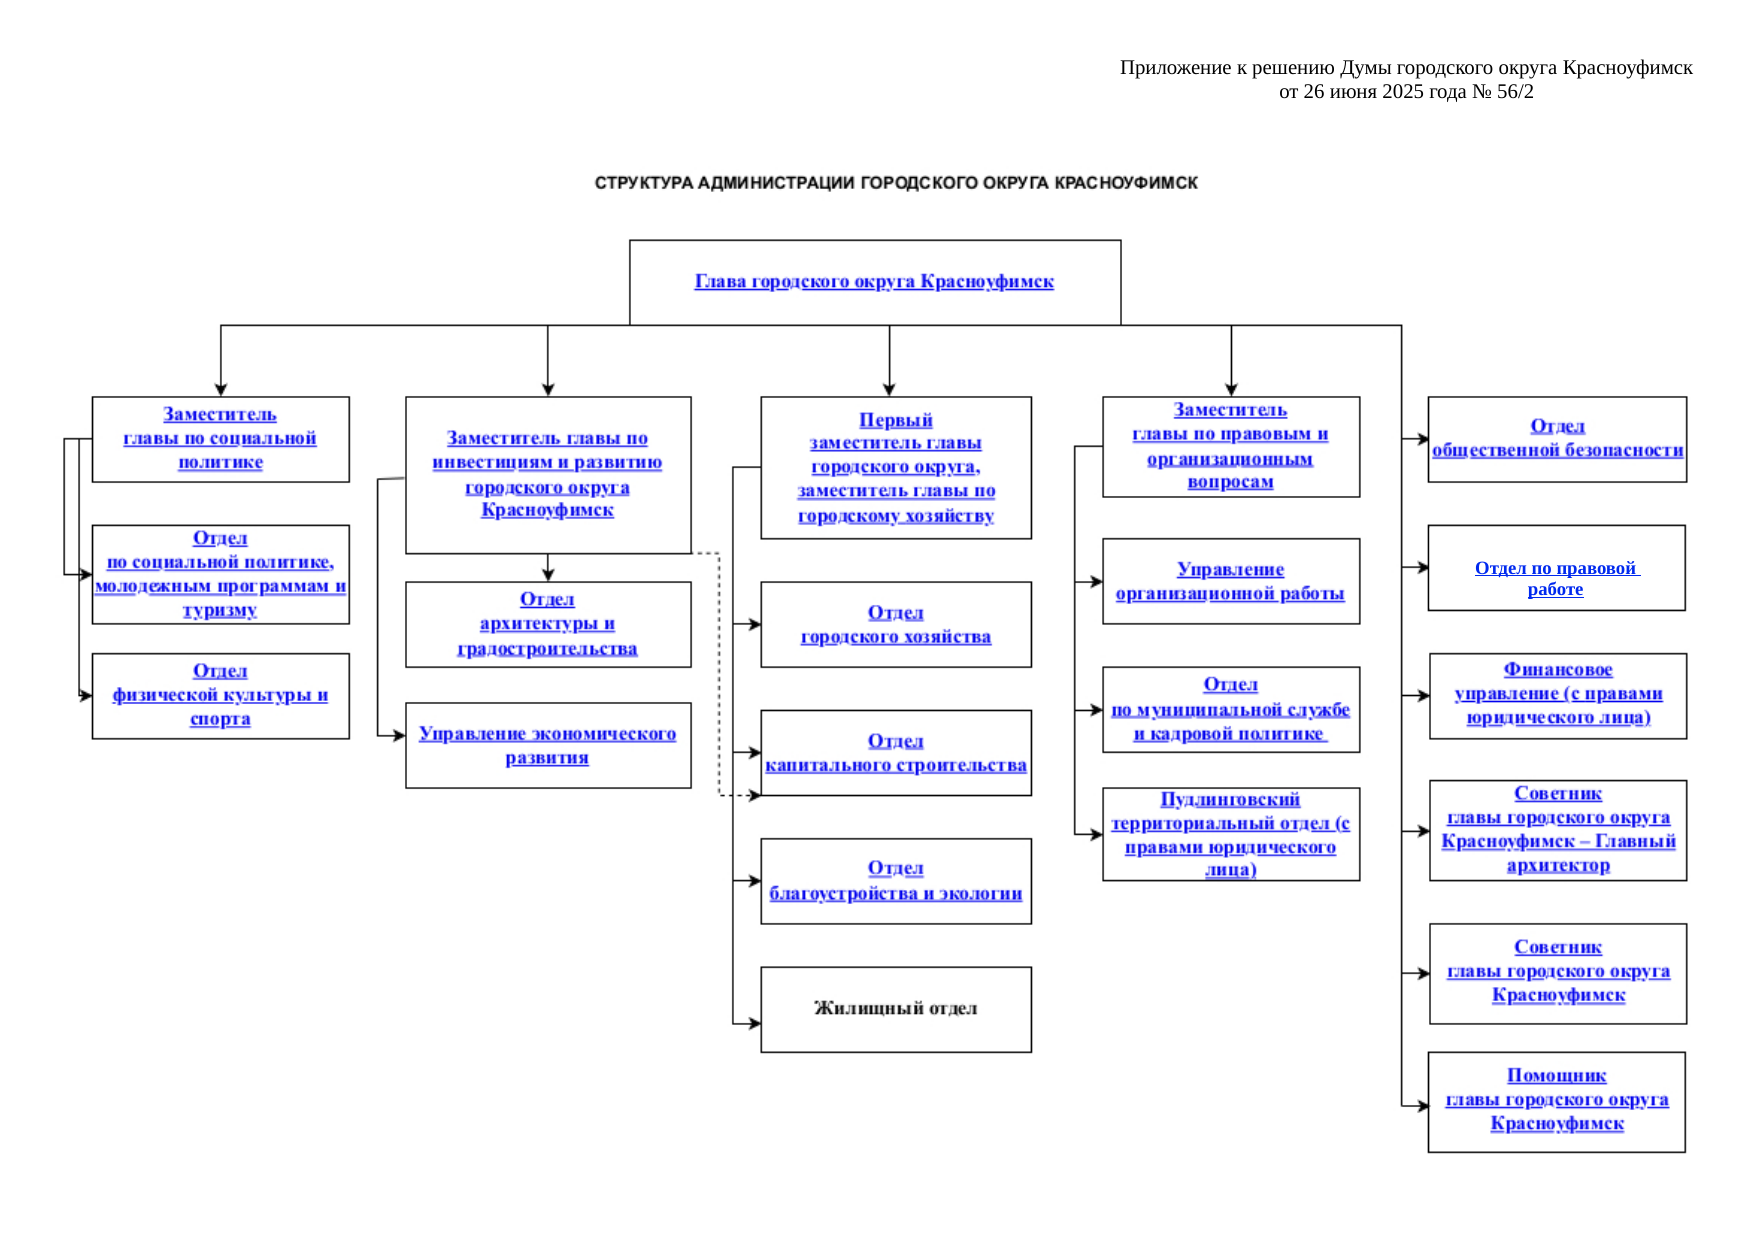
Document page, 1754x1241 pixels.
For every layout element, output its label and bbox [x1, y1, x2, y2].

picture [52, 158, 1702, 1177]
